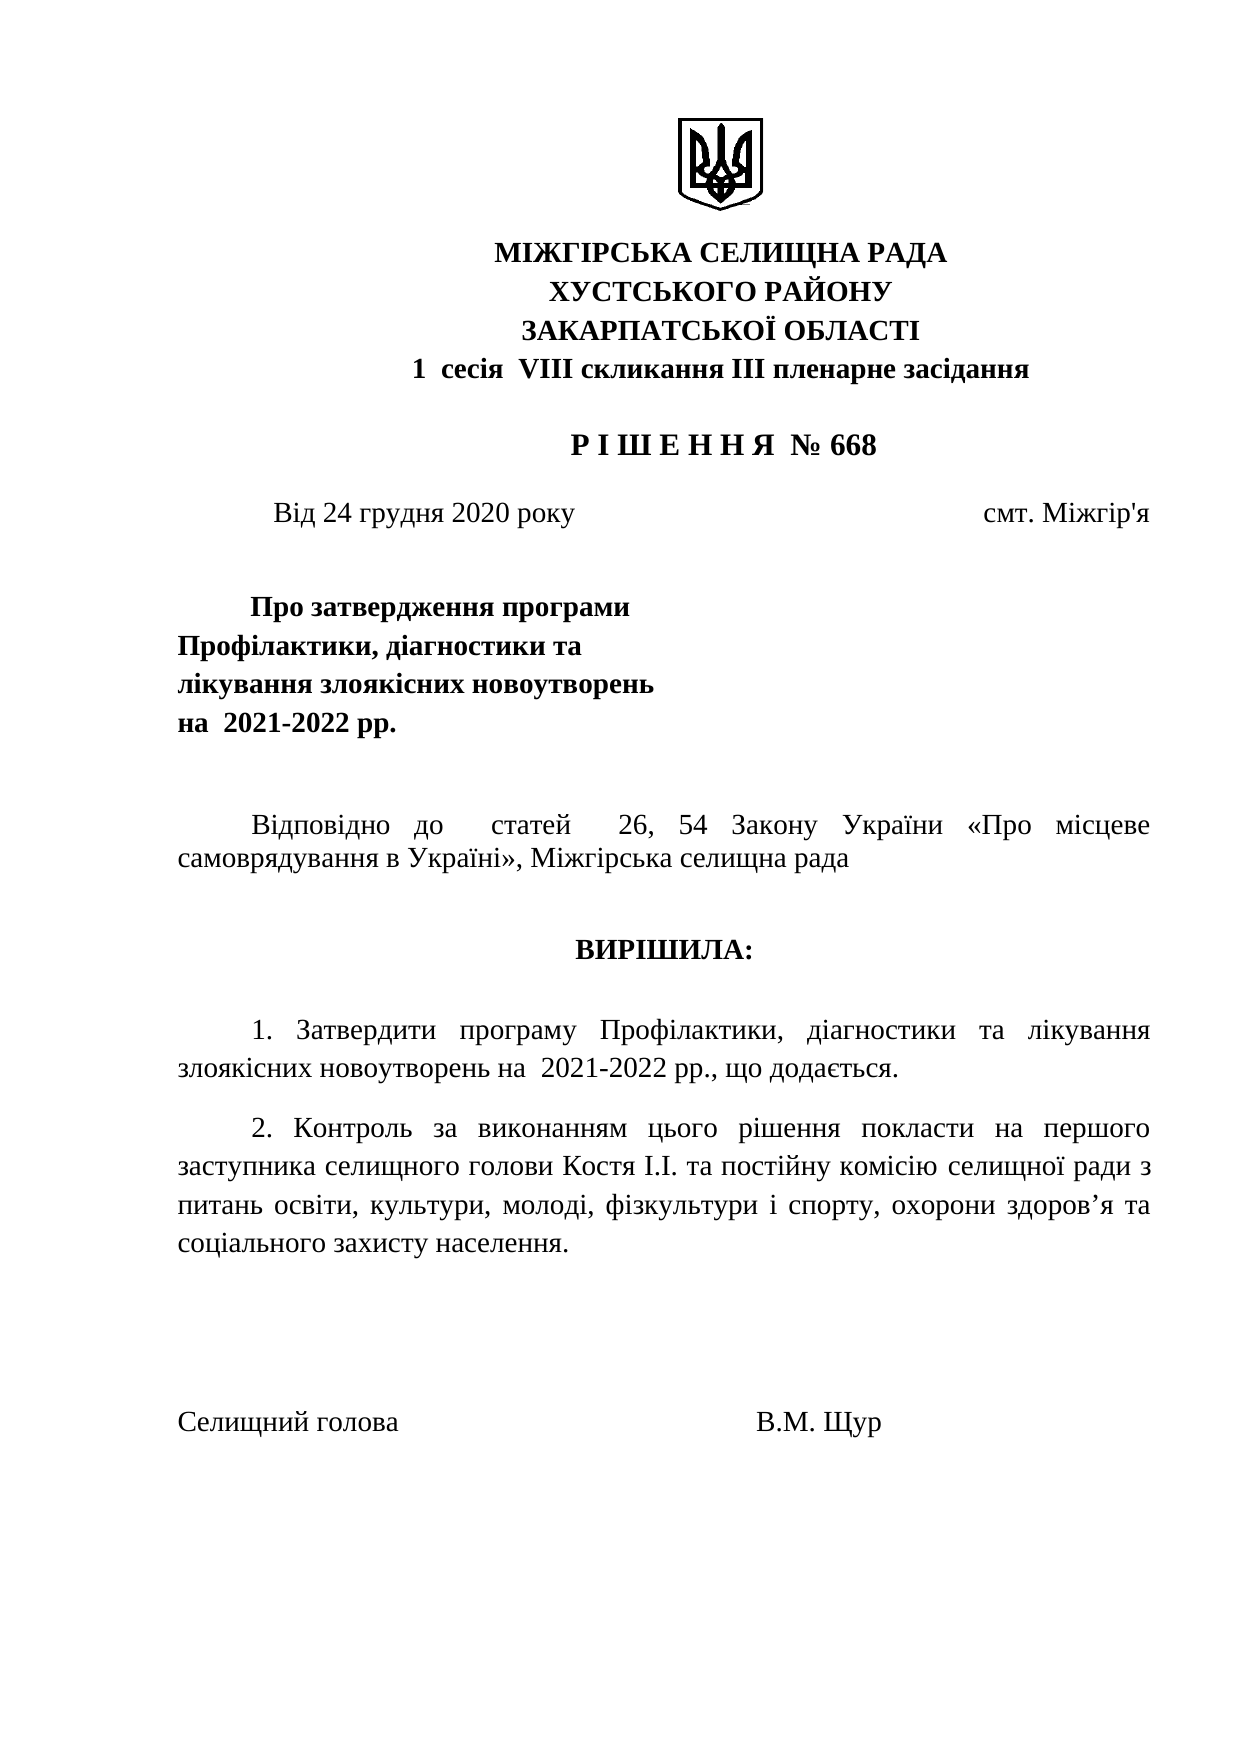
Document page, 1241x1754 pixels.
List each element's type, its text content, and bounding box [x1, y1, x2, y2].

text ХУСТСЬКОГО РАЙОНУ [177, 274, 1152, 308]
text 1 сесія VІІІ скликання ІІІ пленарне засідання [177, 351, 1152, 385]
picture [678, 118, 764, 211]
text МІЖГІРСЬКА СЕЛИЩНА РАДА [177, 236, 1152, 269]
text Про затвердження програми Профілактики, діагностики та лікування злоякісних новоутворень на 2021-2022 рр. [177, 589, 679, 738]
text 2. Контроль за виконанням цього рішення покласти на першого заступника селищного голови Костя І.І. та постійну комісію селищної ради з питань освіти, культури, молоді, фізкультури і спорту, охорони здоров’я та соціального захисту населення. [177, 1110, 1152, 1259]
text ВИРІШИЛА: [177, 932, 1152, 966]
subtitle Р І Ш Е Н Н Я № 668 [177, 426, 1152, 462]
text ЗАКАРПАТСЬКОЇ ОБЛАСТІ [177, 313, 1152, 346]
text Селищний голова В.М. Щур [177, 1404, 1152, 1437]
text 1. Затвердити програму Профілактики, діагностики та лікування злоякісних новоутворень на 2021-2022 рр., що додається. [177, 1012, 1152, 1084]
text Відповідно до статей 26, 54 Закону України «Про місцеве самоврядування в Україні», Міжгірська селищна рада [177, 807, 1152, 874]
subtitle Від 24 грудня 2020 року смт. Міжгір'я [177, 495, 1152, 529]
